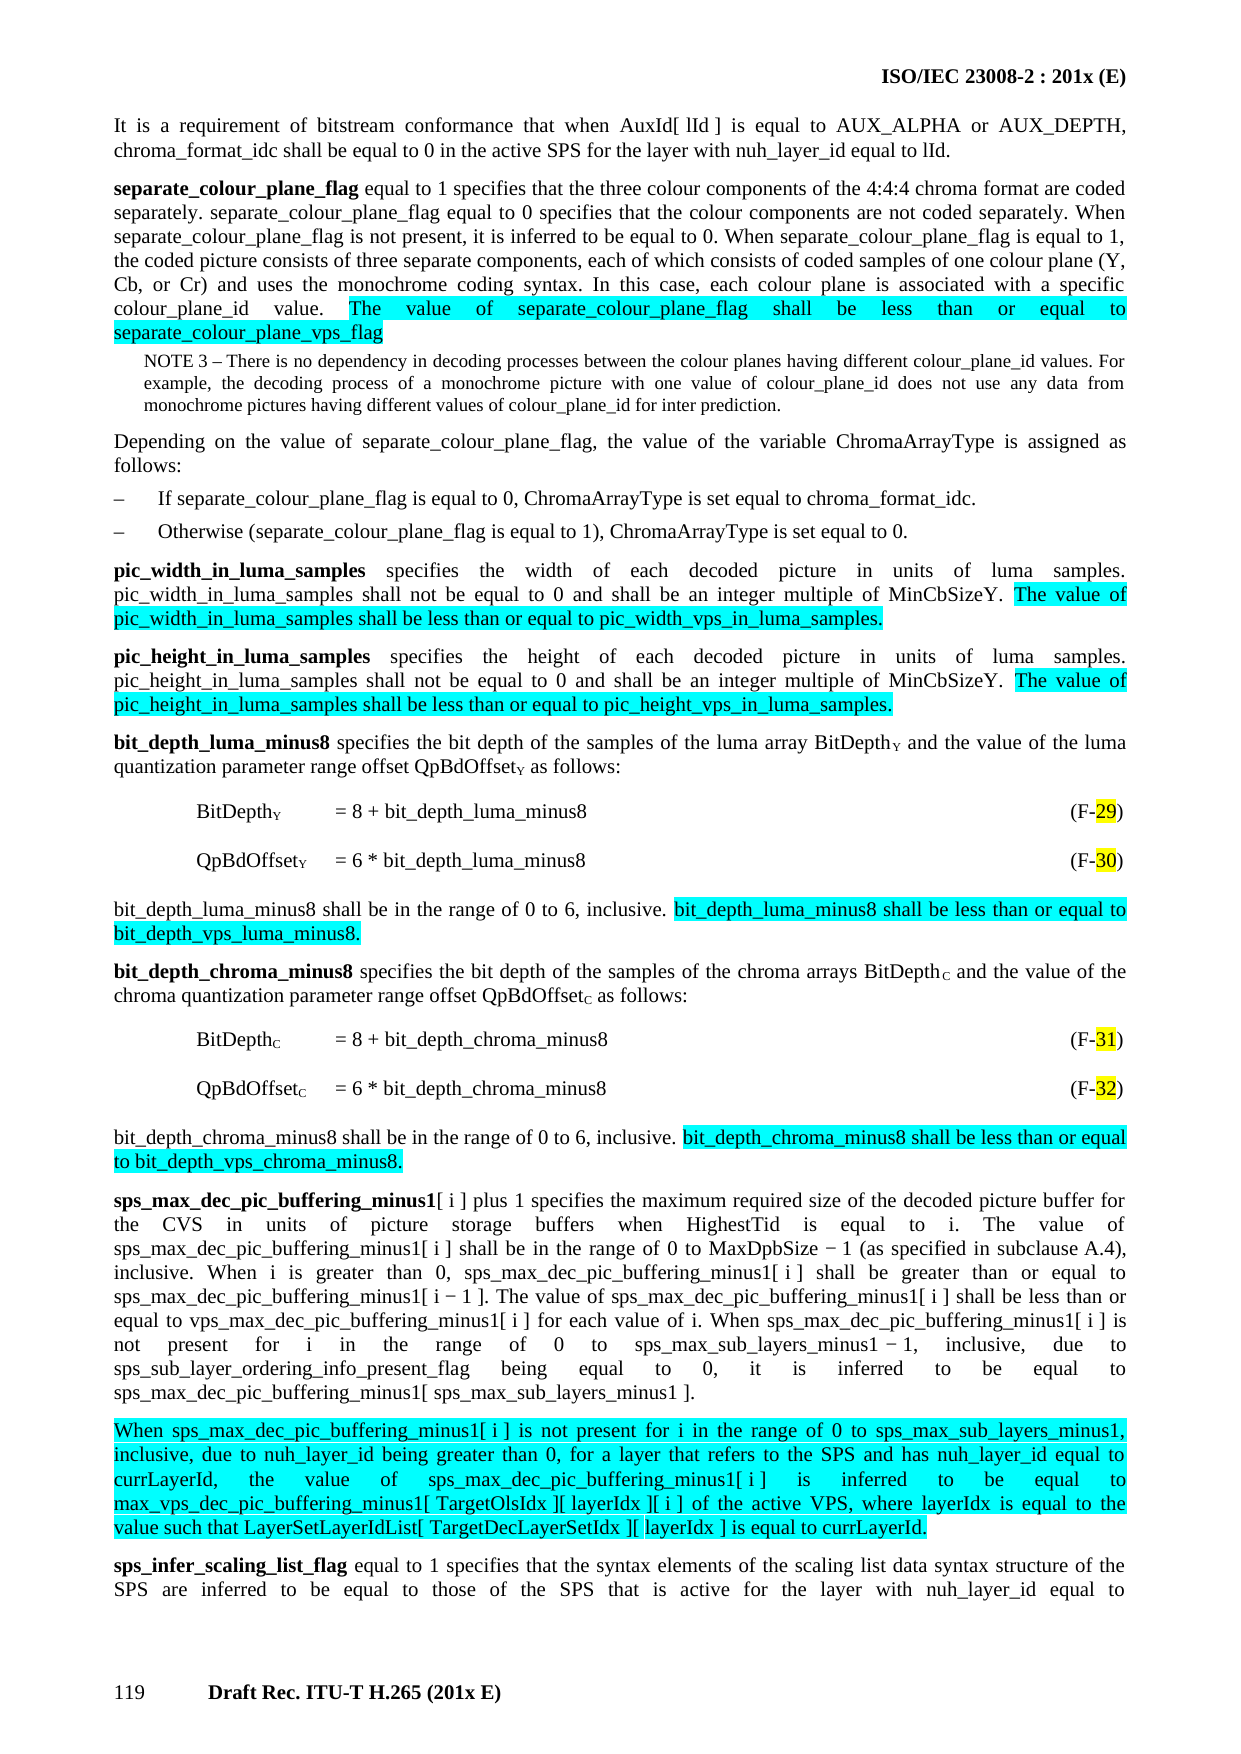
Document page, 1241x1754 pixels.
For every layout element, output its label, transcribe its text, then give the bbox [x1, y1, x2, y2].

text QpBdOffsetY = 6 * bit_depth_luma_minus8 (F-31) [196, 848, 1096, 872]
text – Otherwise (separate_colour_plane_flag is equal to 1), ChromaArrayType is set equal to 0. [113, 519, 1127, 543]
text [113, 1553, 1127, 1601]
text bit_depth_luma_minus8 shall be in the range of 0 to 6, inclusive. bit_depth_luma_minus8 shall be less than or equal to bit_depth_vps_luma_minus8. [113, 897, 1127, 945]
list sps_max_dec_pic_buffering_minus1[ i ] plus 1 specifies the maximum required size of the decoded picture buffer for the CVS in units of picture storage buffers when HighestTid is equal to i. The value of sps_max_dec_pic_buffering_minus1[ i ] shall be in the range of 0 to MaxDpbSize − 1 (as specified in subclause A.4), inclusive. When i is greater than 0, sps_max_dec_pic_buffering_minus1[ i ] shall be greater than or equal to sps_max_dec_pic_buffering_minus1[ i − 1 ]. The value of sps_max_dec_pic_buffering_minus1[ i ] shall be less than or equal to vps_max_dec_pic_buffering_minus1[ i ] for each value of i. When sps_max_dec_pic_buffering_minus1[ i ] is not present for i in the range of 0 to sps_max_sub_layers_minus1 − 1, inclusive, due to sps_sub_layer_ordering_info_present_flag being equal to 0, it is inferred to be equal to sps_max_dec_pic_buffering_minus1[ sps_max_sub_layers_minus1 ]. [113, 1188, 1127, 1404]
text Depending on the value of separate_colour_plane_flag, the value of the variable ChromaArrayType is assigned as follows: [113, 429, 1127, 477]
text It is a requirement of bitstream conformance that when AuxId[ lId ] is equal to AUX_ALPHA or AUX_DEPTH, chroma_format_idc shall be equal to 0 in the active SPS for the layer with nuh_layer_id equal to lId. [113, 113, 1127, 162]
text QpBdOffsetC = 6 * bit_depth_chroma_minus8 (F-33) [196, 1076, 1096, 1100]
text BitDepthC = 8 + bit_depth_chroma_minus8 (F-32) [196, 1027, 1096, 1051]
text bit_depth_chroma_minus8 specifies the bit depth of the samples of the chroma arrays BitDepthC and the value of the chroma quantization parameter range offset QpBdOffsetC as follows: [113, 959, 1127, 1007]
text BitDepthY = 8 + bit_depth_luma_minus8 (F-30) [196, 798, 1127, 823]
text bit_depth_chroma_minus8 shall be in the range of 0 to 6, inclusive. bit_depth_chroma_minus8 shall be less than or equal to bit_depth_vps_chroma_minus8. [113, 1125, 1127, 1173]
text separate_colour_plane_flag equal to 1 specifies that the three colour components of the 4:4:4 chroma format are coded separately. separate_colour_plane_flag equal to 0 specifies that the colour components are not coded separately. When separate_colour_plane_flag is not present, it is inferred to be equal to 0. When separate_colour_plane_flag is equal to 1, the coded picture consists of three separate components, each of which consists of coded samples of one colour plane (Y, Cb, or Cr) and uses the monochrome coding syntax. In this case, each colour plane is associated with a specific colour_plane_id value. The value of separate_colour_plane_flag shall be less than or equal to separate_colour_plane_vps_flag [113, 176, 1127, 344]
text pic_width_in_luma_samples specifies the width of each decoded picture in units of luma samples. pic_width_in_luma_samples shall not be equal to 0 and shall be an integer multiple of MinCbSizeY. The value of pic_width_in_luma_samples shall be less than or equal to pic_width_vps_in_luma_samples. [113, 558, 1127, 630]
text – If separate_colour_plane_flag is equal to 0, ChromaArrayType is set equal to chroma_format_idc. [113, 486, 1127, 510]
text pic_height_in_luma_samples specifies the height of each decoded picture in units of luma samples. pic_height_in_luma_samples shall not be equal to 0 and shall be an integer multiple of MinCbSizeY. The value of pic_height_in_luma_samples shall be less than or equal to pic_height_vps_in_luma_samples. [113, 644, 1127, 716]
text bit_depth_luma_minus8 specifies the bit depth of the samples of the luma array BitDepthY and the value of the luma quantization parameter range offset QpBdOffsetY as follows: [113, 730, 1127, 778]
